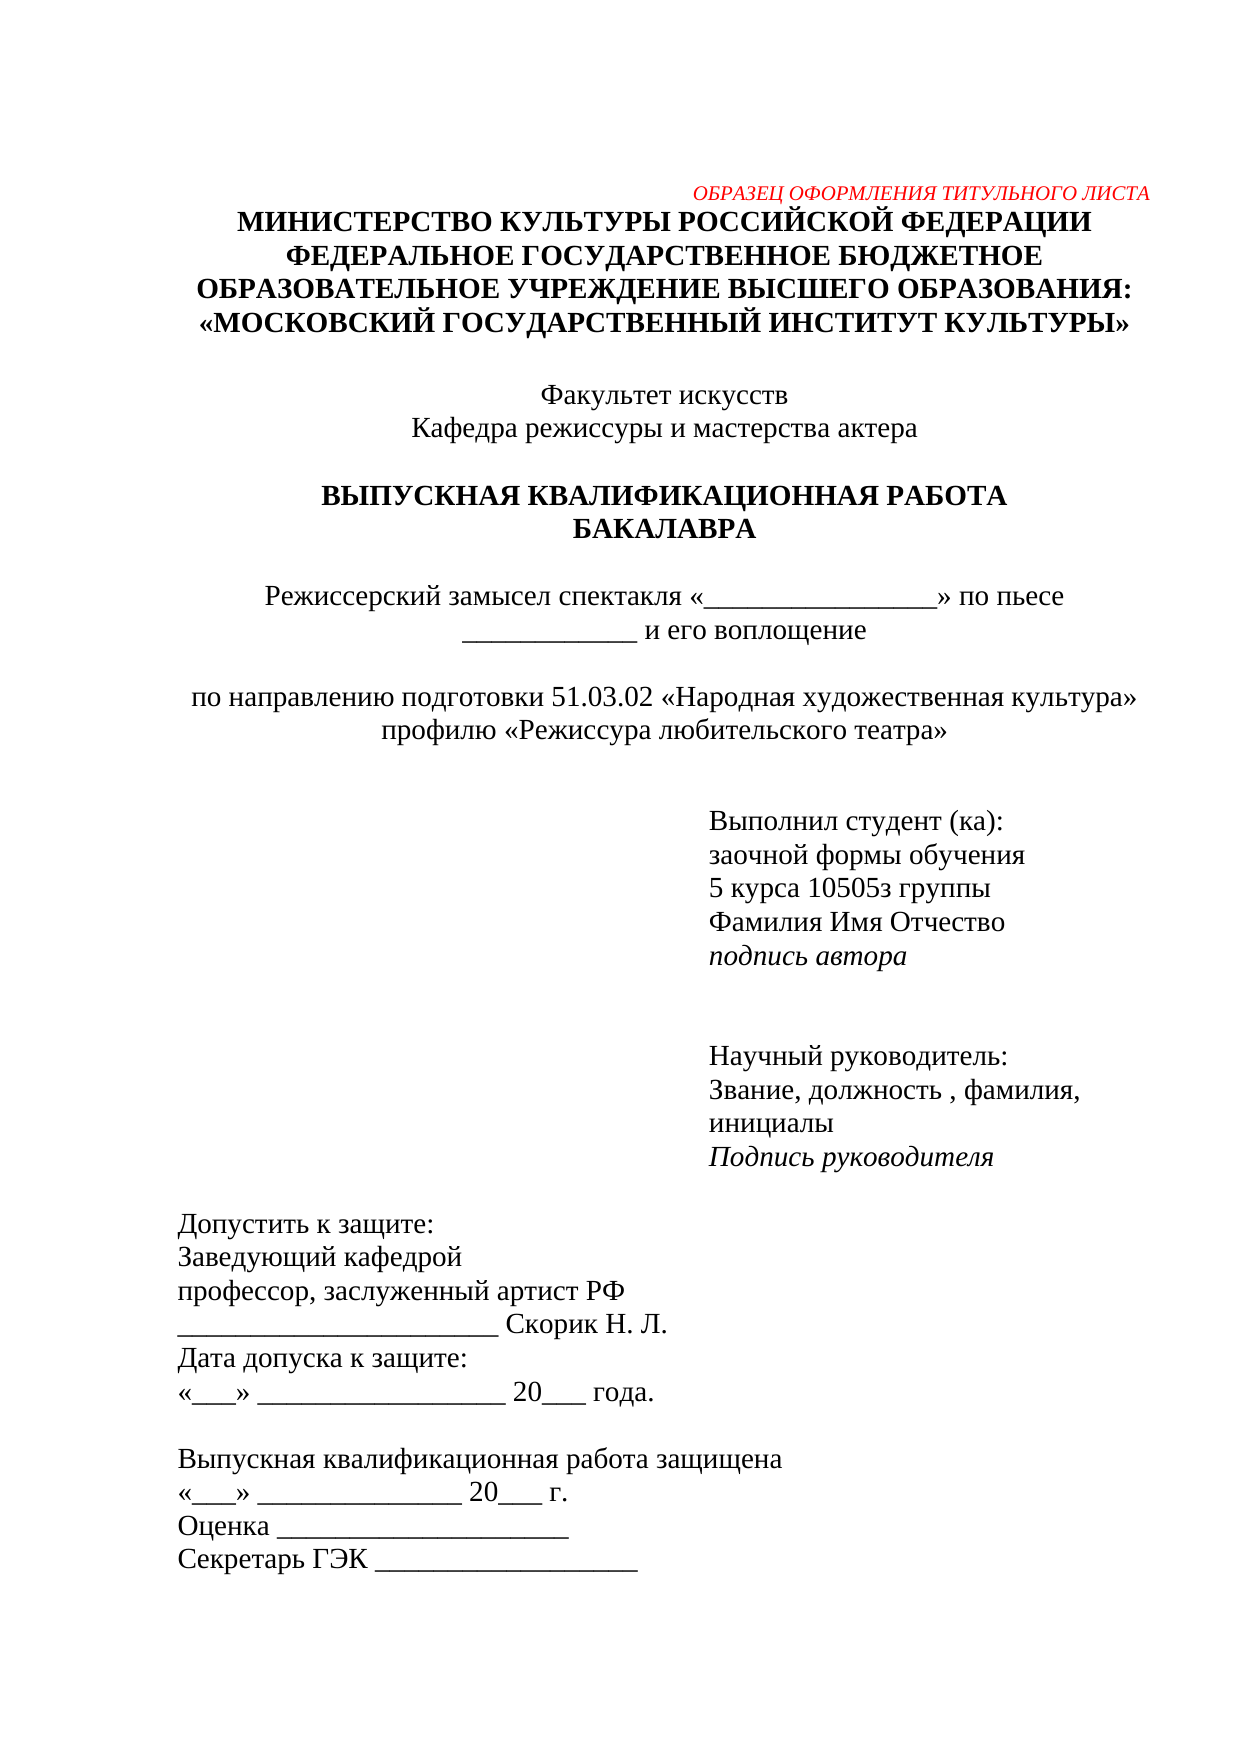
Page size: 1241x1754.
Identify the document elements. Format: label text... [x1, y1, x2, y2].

text Оценка ____________________ [177, 1508, 1152, 1541]
text заочной формы обучения [709, 837, 1152, 871]
text Режиссерский замысел спектакля «________________» по пьесе ____________ и его воплощение [177, 578, 1152, 645]
text профилю «Режиссура любительского театра» [177, 712, 1152, 746]
text Выпускная квалификационная работа защищена [177, 1441, 1152, 1474]
text Факультет искусств [177, 377, 1152, 411]
text Фамилия Имя Отчество [709, 904, 1152, 938]
text ФЕДЕРАЛЬНОЕ ГОСУДАРСТВЕННОЕ БЮДЖЕТНОЕ ОБРАЗОВАТЕЛЬНОЕ УЧРЕЖДЕНИЕ ВЫСШЕГО ОБРАЗОВАНИЯ: [177, 238, 1152, 305]
text МИНИСТЕРСТВО КУЛЬТУРЫ РОССИЙСКОЙ ФЕДЕРАЦИИ [177, 204, 1152, 238]
text Дата допуска к защите: [177, 1340, 1152, 1374]
text Звание, должность , фамилия, инициалы [709, 1072, 1152, 1139]
text профессор, заслуженный артист РФ [177, 1273, 1152, 1307]
text ______________________ Скорик Н. Л. [177, 1307, 1152, 1340]
text 5 курса 10505з группы [709, 871, 1152, 904]
text подпись автора [709, 938, 1152, 971]
text «___» ______________ 20___ г. [177, 1474, 1152, 1508]
text Кафедра режиссуры и мастерства актера [177, 411, 1152, 444]
text Научный руководитель: [709, 1038, 1152, 1072]
text БАКАЛАВРА [177, 511, 1152, 545]
text Секретарь ГЭК __________________ [177, 1541, 1152, 1575]
text по направлению подготовки 51.03.02 «Народная художественная культура» [177, 679, 1152, 712]
text Заведующий кафедрой [177, 1239, 1152, 1273]
text Выполнил студент (ка): [709, 803, 1152, 837]
text Подпись руководителя [709, 1139, 1152, 1172]
text «МОСКОВСКИЙ ГОСУДАРСТВЕННЫЙ ИНСТИТУТ КУЛЬТУРЫ» [177, 305, 1152, 339]
text ВЫПУСКНАЯ КВАЛИФИКАЦИОННАЯ РАБОТА [177, 478, 1152, 511]
text Допустить к защите: [177, 1206, 1152, 1239]
text «___» _________________ 20___ года. [177, 1374, 1152, 1407]
text ОБРАЗЕЦ ОФОРМЛЕНИЯ ТИТУЛЬНОГО ЛИСТА [177, 180, 1152, 204]
